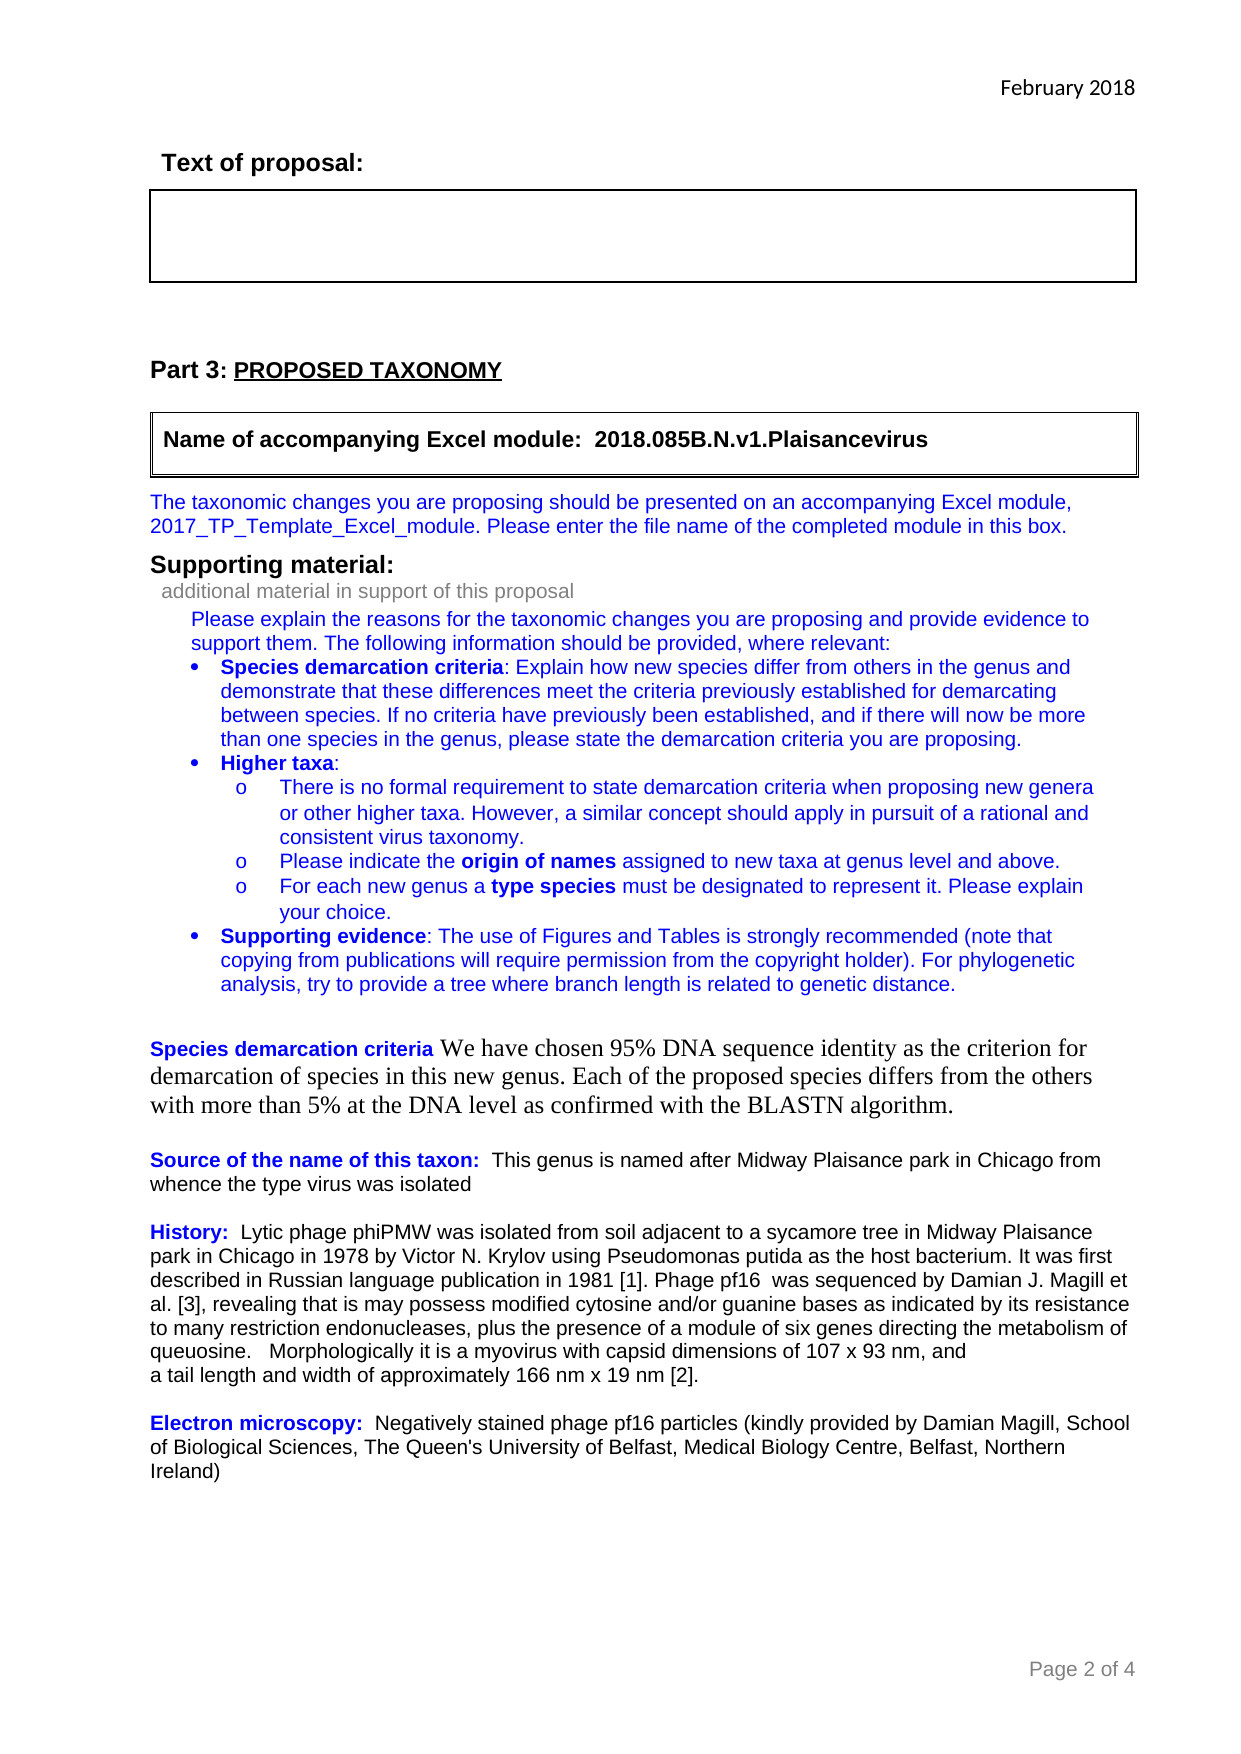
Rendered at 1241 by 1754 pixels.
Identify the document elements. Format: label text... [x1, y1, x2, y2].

text Supporting material: [150, 550, 1135, 579]
text Source of the name of this taxon: This genus is named after Midway Plaisance park in Chicago from whence the type virus was isolated [150, 1148, 1135, 1196]
table_cell [151, 191, 1135, 281]
table_header Text of proposal: [150, 135, 1136, 189]
table_header additional material in support of this proposal [150, 579, 1111, 607]
text Species demarcation criteria We have chosen 95% DNA sequence identity as the criterion for demarcation of species in this new genus. Each of the proposed species differs from the others with more than 5% at the DNA level as confirmed with the BLASTN algorithm. [150, 1033, 1135, 1119]
text a tail length and width of approximately 166 nm x 19 nm [2]. [150, 1363, 1135, 1387]
text The taxonomic changes you are proposing should be presented on an accompanying Excel module, 2017_TP_Template_Excel_module. Please enter the file name of the completed module in this box. [150, 490, 1135, 538]
text Electron microscopy: Negatively stained phage pf16 particles (kindly provided by Damian Magill, School of Biological Sciences, The Queen's University of Belfast, Medical Biology Centre, Belfast, Northern Ireland) [150, 1411, 1135, 1483]
text History: Lytic phage phiPMW was isolated from soil adjacent to a sycamore tree in Midway Plaisance park in Chicago in 1978 by Victor N. Krylov using Pseudomonas putida as the host bacterium. It was first described in Russian language publication in 1981 [1]. Phage pf16 was sequenced by Damian J. Magill et al. [3], revealing that is may possess modified cytosine and/or guanine bases as indicated by its resistance to many restriction endonucleases, plus the presence of a module of six genes directing the metabolism of queuosine. Morphologically it is a myovirus with capsid dimensions of 107 x 93 nm, and [150, 1219, 1135, 1363]
table_header Name of accompanying Excel module: 2018.085B.N.v1.Plaisancevirus [153, 413, 1136, 474]
table_cell Please explain the reasons for the taxonomic changes you are proposing and provide evidence to support them. The following information should be provided, where relevant: Species demarcation criteria: Explain how new species differ from others in the genus and demonstrate that these differences meet the criteria previously established for demarcating between species. If no criteria have previously been established, and if there will now be more than one species in the genus, please state the demarcation criteria you are proposing. Higher taxa: There is no formal requirement to state demarcation criteria when proposing new genera or other higher taxa. However, a similar concept should apply in pursuit of a rational and consistent virus taxonomy. Please indicate the origin of names assigned to new taxa at genus level and above. For each new genus a type species must be designated to represent it. Please explain your choice. Supporting evidence: The use of Figures and Tables is strongly recommended (note that copying from publications will require permission from the copyright holder). For phylogenetic analysis, try to provide a tree where branch length is related to genetic distance. [150, 607, 1111, 1033]
text Part 3: PROPOSED TAXONOMY [150, 354, 1135, 383]
